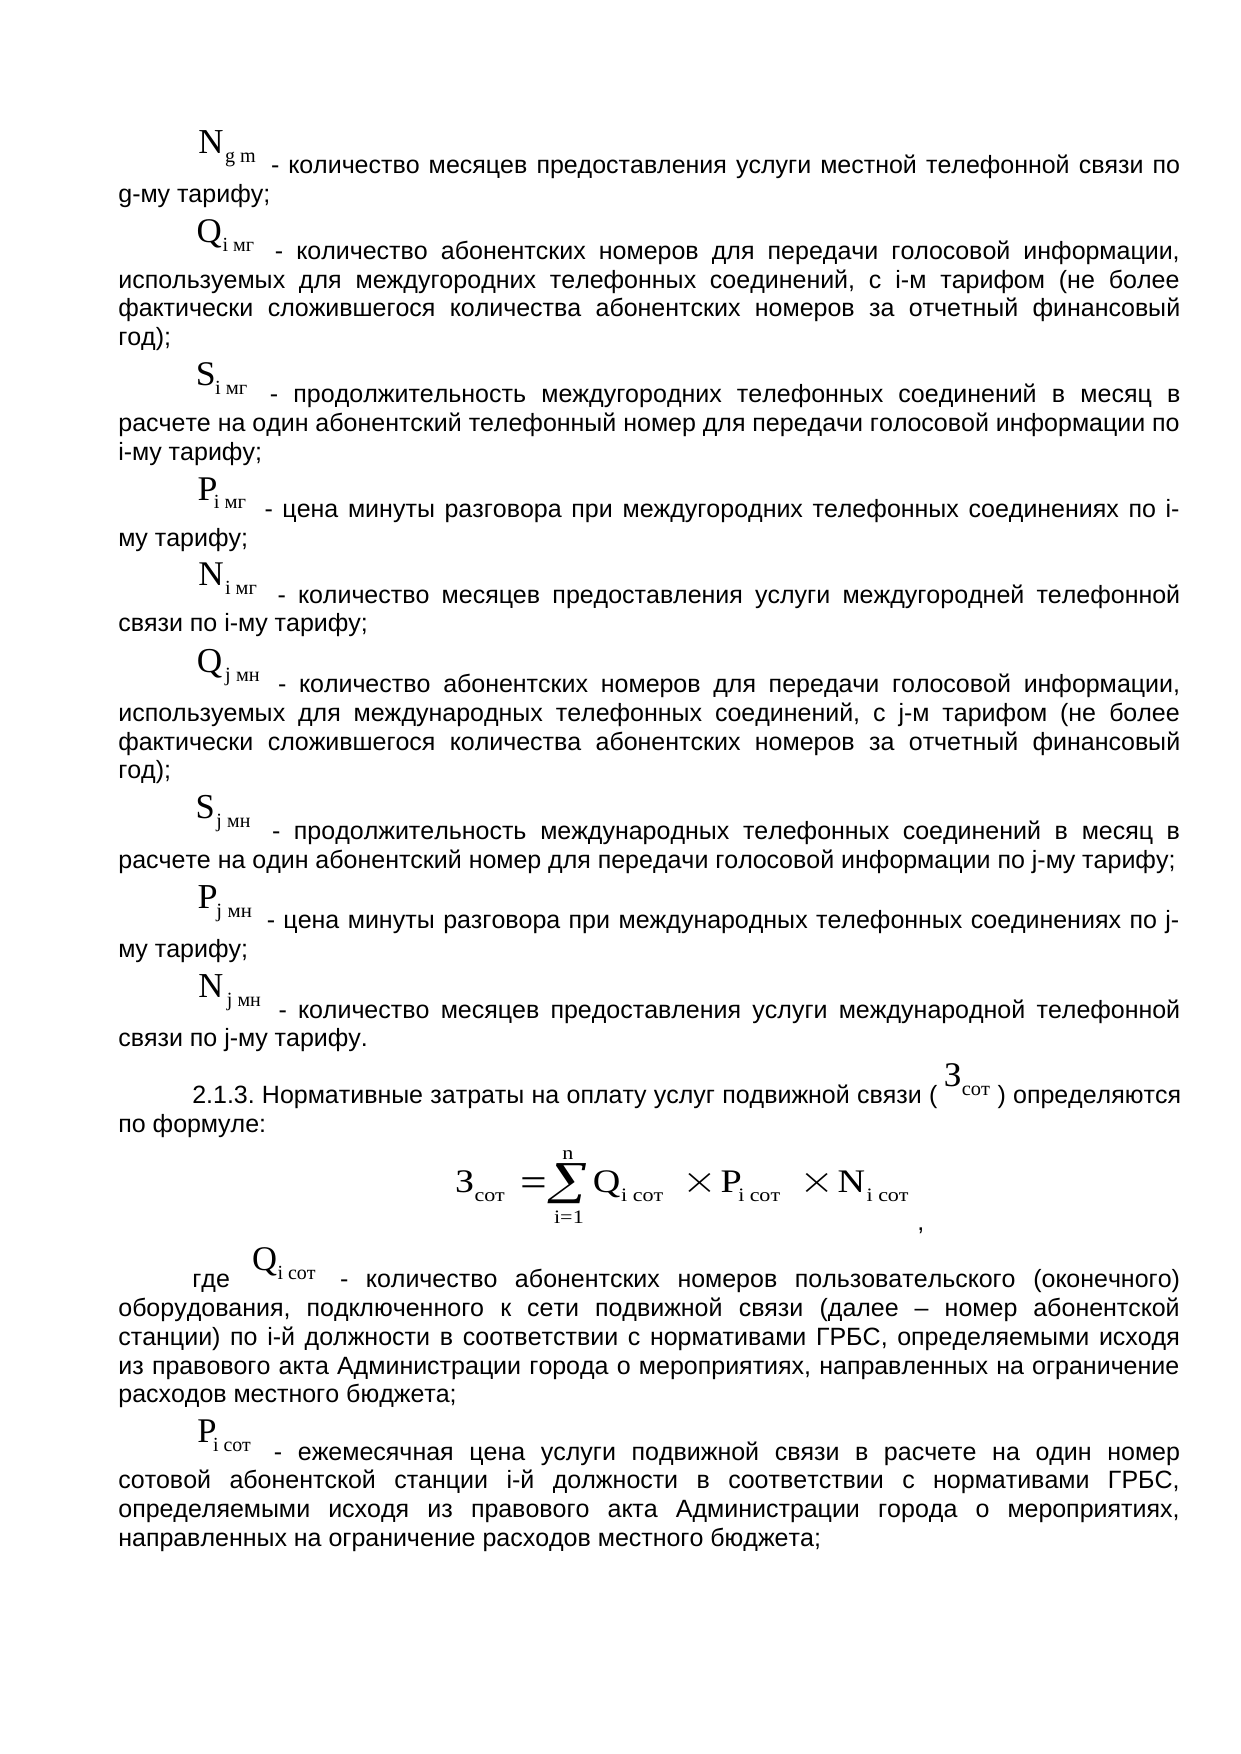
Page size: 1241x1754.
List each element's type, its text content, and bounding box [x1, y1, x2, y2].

text 2.1.3. Нормативные затраты на оплату услуг подвижной связи () определяются по формуле: [118, 1052, 1181, 1138]
text - продолжительность международных телефонных соединений в месяц в расчете на один абонентский номер для передачи голосовой информации по j-му тарифу; [118, 784, 1181, 873]
text - количество абонентских номеров для передачи голосовой информации, используемых для международных телефонных соединений, с j-м тарифом (не более фактически сложившегося количества абонентских номеров за отчетный финансовый год); [118, 637, 1181, 784]
text - количество месяцев предоставления услуги местной телефонной связи по g-му тарифу; [118, 118, 1181, 207]
text - ежемесячная цена услуги подвижной связи в расчете на один номер сотовой абонентской станции i-й должности в соответствии с нормативами ГРБС, определяемыми исходя из правового акта Администрации города о мероприятиях, направленных на ограничение расходов местного бюджета; [118, 1408, 1181, 1551]
text - цена минуты разговора при междугородних телефонных соединениях по i-му тарифу; [118, 465, 1181, 551]
text - продолжительность междугородних телефонных соединений в месяц в расчете на один абонентский телефонный номер для передачи голосовой информации по i-му тарифу; [118, 351, 1181, 465]
text - количество абонентских номеров для передачи голосовой информации, используемых для междугородних телефонных соединений, с i-м тарифом (не более фактически сложившегося количества абонентских номеров за отчетный финансовый год); [118, 207, 1181, 351]
text - цена минуты разговора при международных телефонных соединениях по j-му тарифу; [118, 873, 1181, 963]
text , [118, 1138, 1181, 1236]
text - количество месяцев предоставления услуги международной телефонной связи по j-му тарифу. [118, 963, 1181, 1052]
text где - количество абонентских номеров пользовательского (оконечного) оборудования, подключенного к сети подвижной связи (далее – номер абонентской станции) по i-й должности в соответствии с нормативами ГРБС, определяемыми исходя из правового акта Администрации города о мероприятиях, направленных на ограничение расходов местного бюджета; [118, 1236, 1181, 1408]
text - количество месяцев предоставления услуги междугородней телефонной связи по i-му тарифу; [118, 551, 1181, 637]
